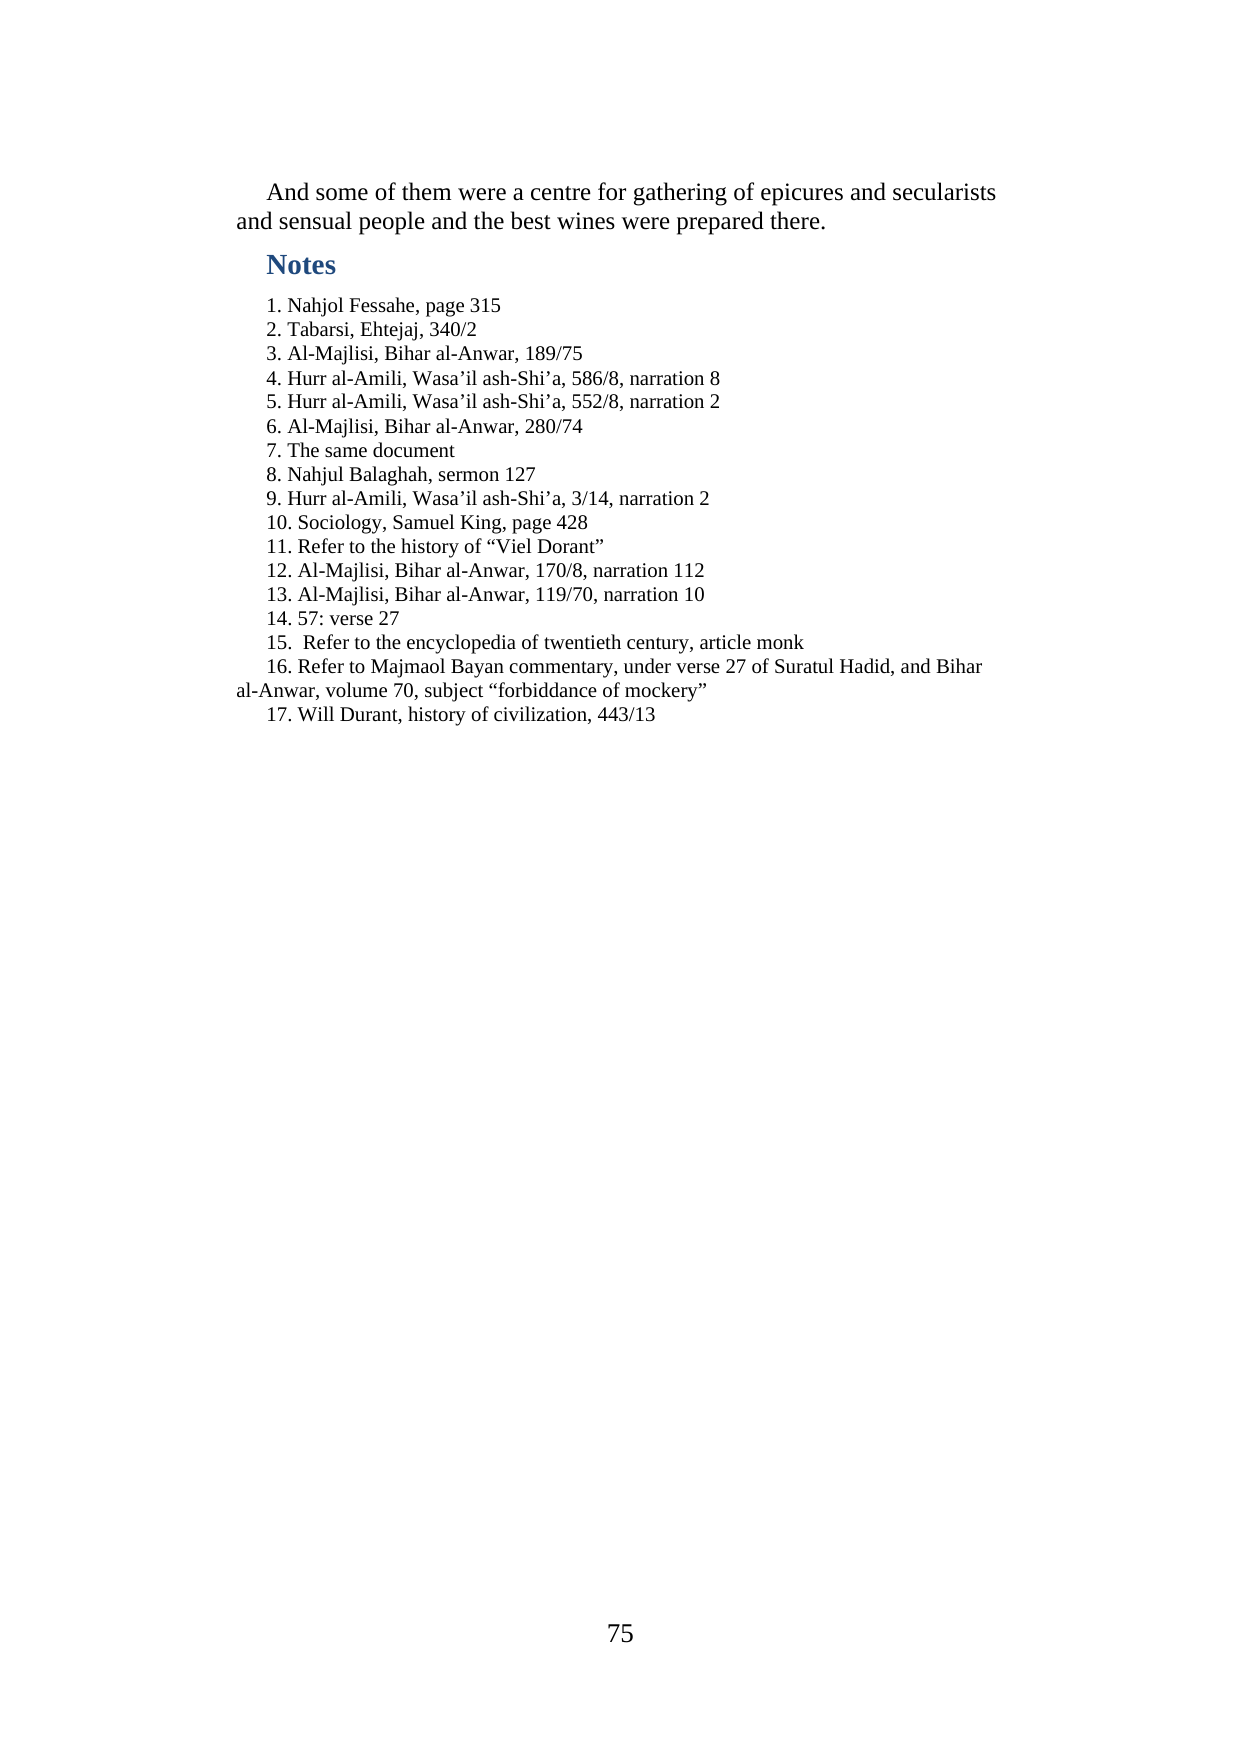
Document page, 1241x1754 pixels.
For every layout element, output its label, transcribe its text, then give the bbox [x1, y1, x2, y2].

text And some of them were a centre for gathering of epicures and secularists and sensual people and the best wines were prepared there. [236, 177, 1004, 235]
text 7. The same document [236, 438, 1004, 462]
text 1. Nahjol Fessahe, page 315 [236, 293, 1004, 317]
text 2. Tabarsi, Ehtejaj, 340/2 [236, 317, 1004, 341]
text 13. Al-Majlisi, Bihar al-Anwar, 119/70, narration 10 [236, 582, 1004, 606]
text 17. Will Durant, history of civilization, 443/13 [236, 702, 1004, 726]
text 15. Refer to the encyclopedia of twentieth century, article monk [236, 630, 1004, 654]
text 9. Hurr al-Amili, Wasa’il ash-Shi’a, 3/14, narration 2 [236, 486, 1004, 510]
text 14. 57: verse 27 [236, 606, 1004, 630]
text 4. Hurr al-Amili, Wasa’il ash-Shi’a, 586/8, narration 8 [236, 365, 1004, 389]
text 6. Al-Majlisi, Bihar al-Anwar, 280/74 [236, 413, 1004, 438]
text 5. Hurr al-Amili, Wasa’il ash-Shi’a, 552/8, narration 2 [236, 389, 1004, 413]
text 8. Nahjul Balaghah, sermon 127 [236, 462, 1004, 486]
text 12. Al-Majlisi, Bihar al-Anwar, 170/8, narration 112 [236, 558, 1004, 582]
text 3. Al-Majlisi, Bihar al-Anwar, 189/75 [236, 341, 1004, 365]
text 11. Refer to the history of “Viel Dorant” [236, 534, 1004, 558]
text 10. Sociology, Samuel King, page 428 [236, 510, 1004, 534]
text 16. Refer to Majmaol Bayan commentary, under verse 27 of Suratul Hadid, and Bihar al-Anwar, volume 70, subject “forbiddance of mockery” [236, 654, 1004, 702]
subtitle Notes [236, 247, 1004, 281]
